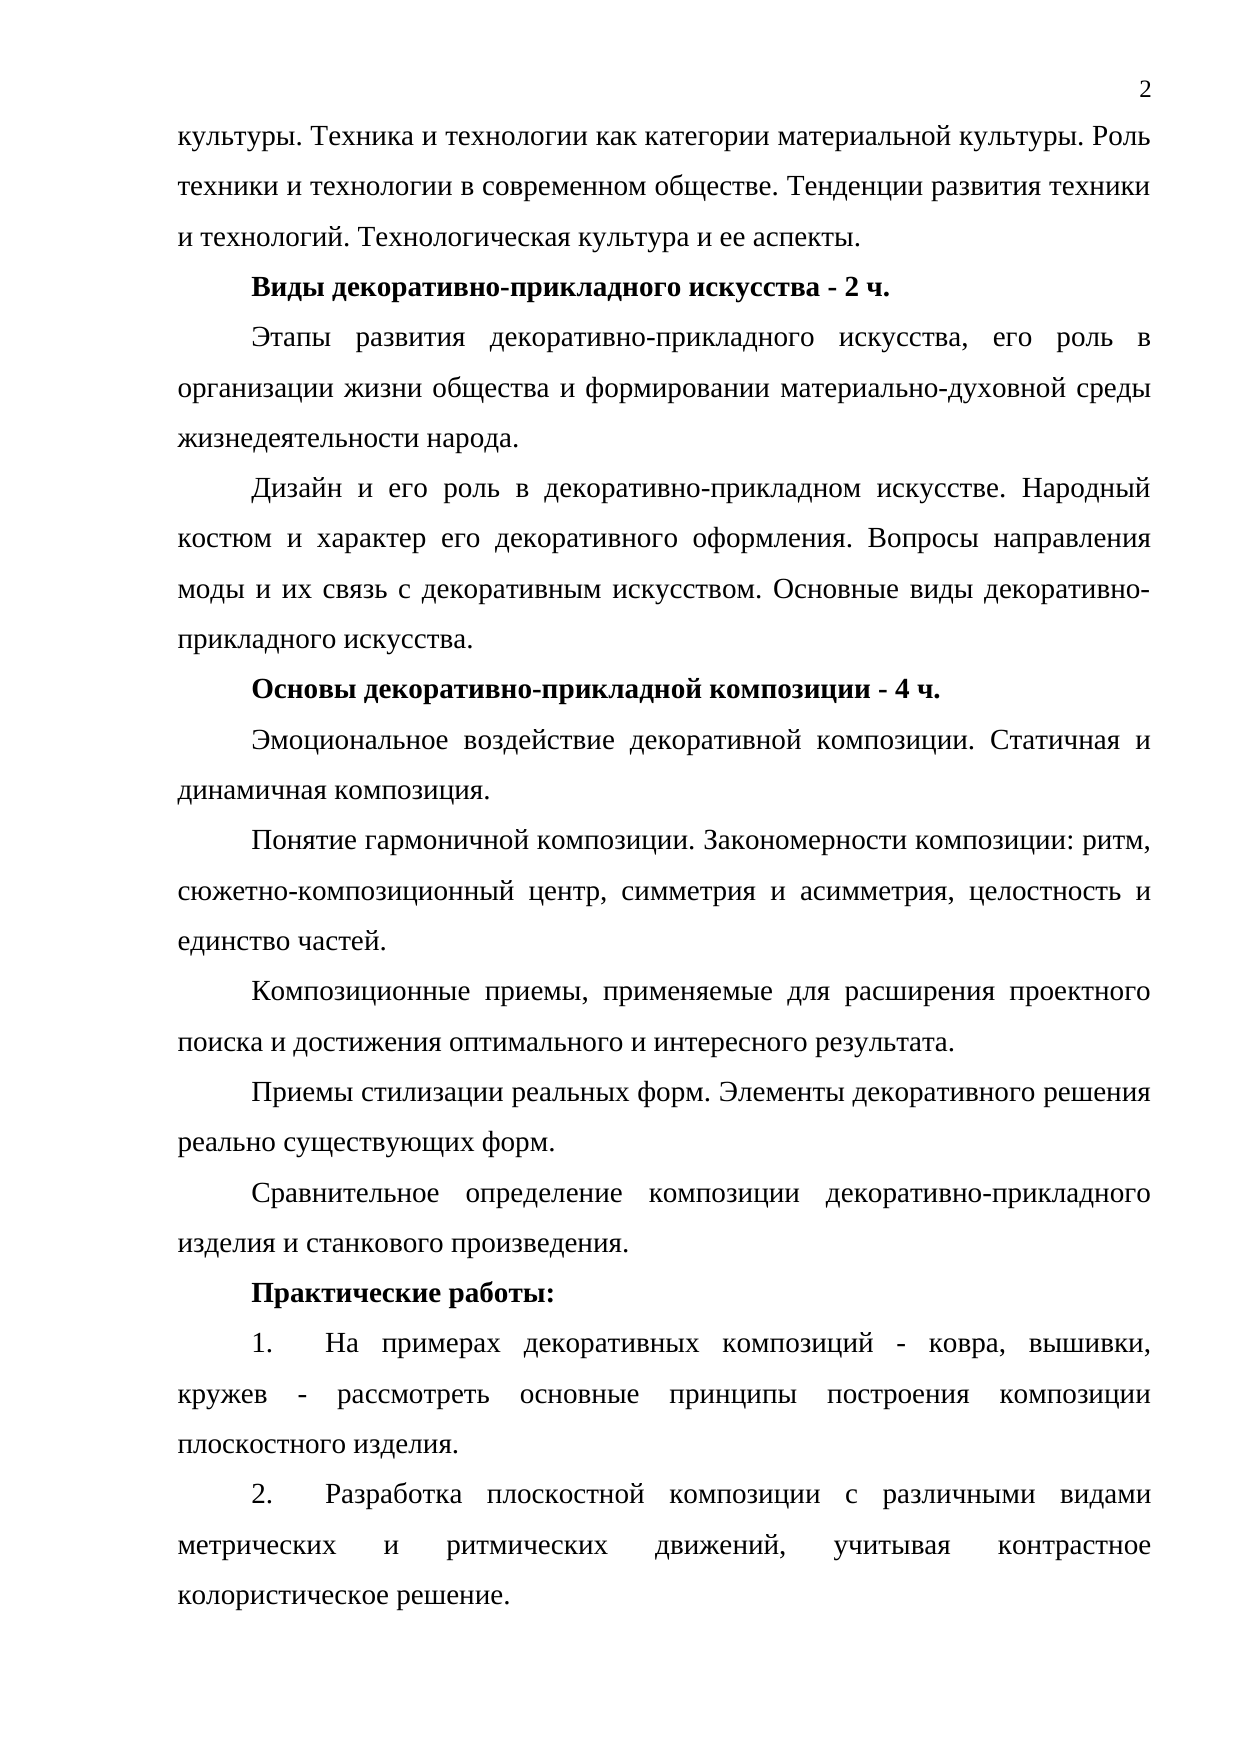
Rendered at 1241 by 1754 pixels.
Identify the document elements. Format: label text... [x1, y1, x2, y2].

text Дизайн и его роль в декоративно-прикладном искусстве. Народный костюм и характер его декоративного оформления. Вопросы направления моды и их связь с декоративным искусством. Основные виды декоративно-прикладного искусства. [177, 470, 1152, 655]
text Понятие гармоничной композиции. Закономерности композиции: ритм, сюжетно-композиционный центр, симметрия и асимметрия, целостность и единство частей. [177, 822, 1152, 957]
text Эмоциональное воздействие декоративной композиции. Статичная и динамичная композиция. [177, 722, 1152, 806]
list Разработка плоскостной композиции с различными видами метрических и ритмических движений, учитывая контрастное колористическое решение. [177, 1477, 1152, 1611]
text Виды декоративно-прикладного искусства - 2 ч. [177, 269, 1152, 303]
text Практические работы: [177, 1275, 1152, 1309]
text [177, 118, 1152, 252]
list На примерах декоративных композиций - ковра, вышивки, кружев - рассмотреть основные принципы построения композиции плоскостного изделия. [177, 1326, 1152, 1460]
text Сравнительное определение композиции декоративно-прикладного изделия и станкового произведения. [177, 1175, 1152, 1258]
text Композиционные приемы, применяемые для расширения проектного поиска и достижения оптимального и интересного результата. [177, 973, 1152, 1057]
text Этапы развития декоративно-прикладного искусства, его роль в организации жизни общества и формировании материально-духовной среды жизнедеятельности народа. [177, 319, 1152, 453]
text Основы декоративно-прикладной композиции - 4 ч. [177, 672, 1152, 705]
text Приемы стилизации реальных форм. Элементы декоративного решения реально существующих форм. [177, 1074, 1152, 1158]
